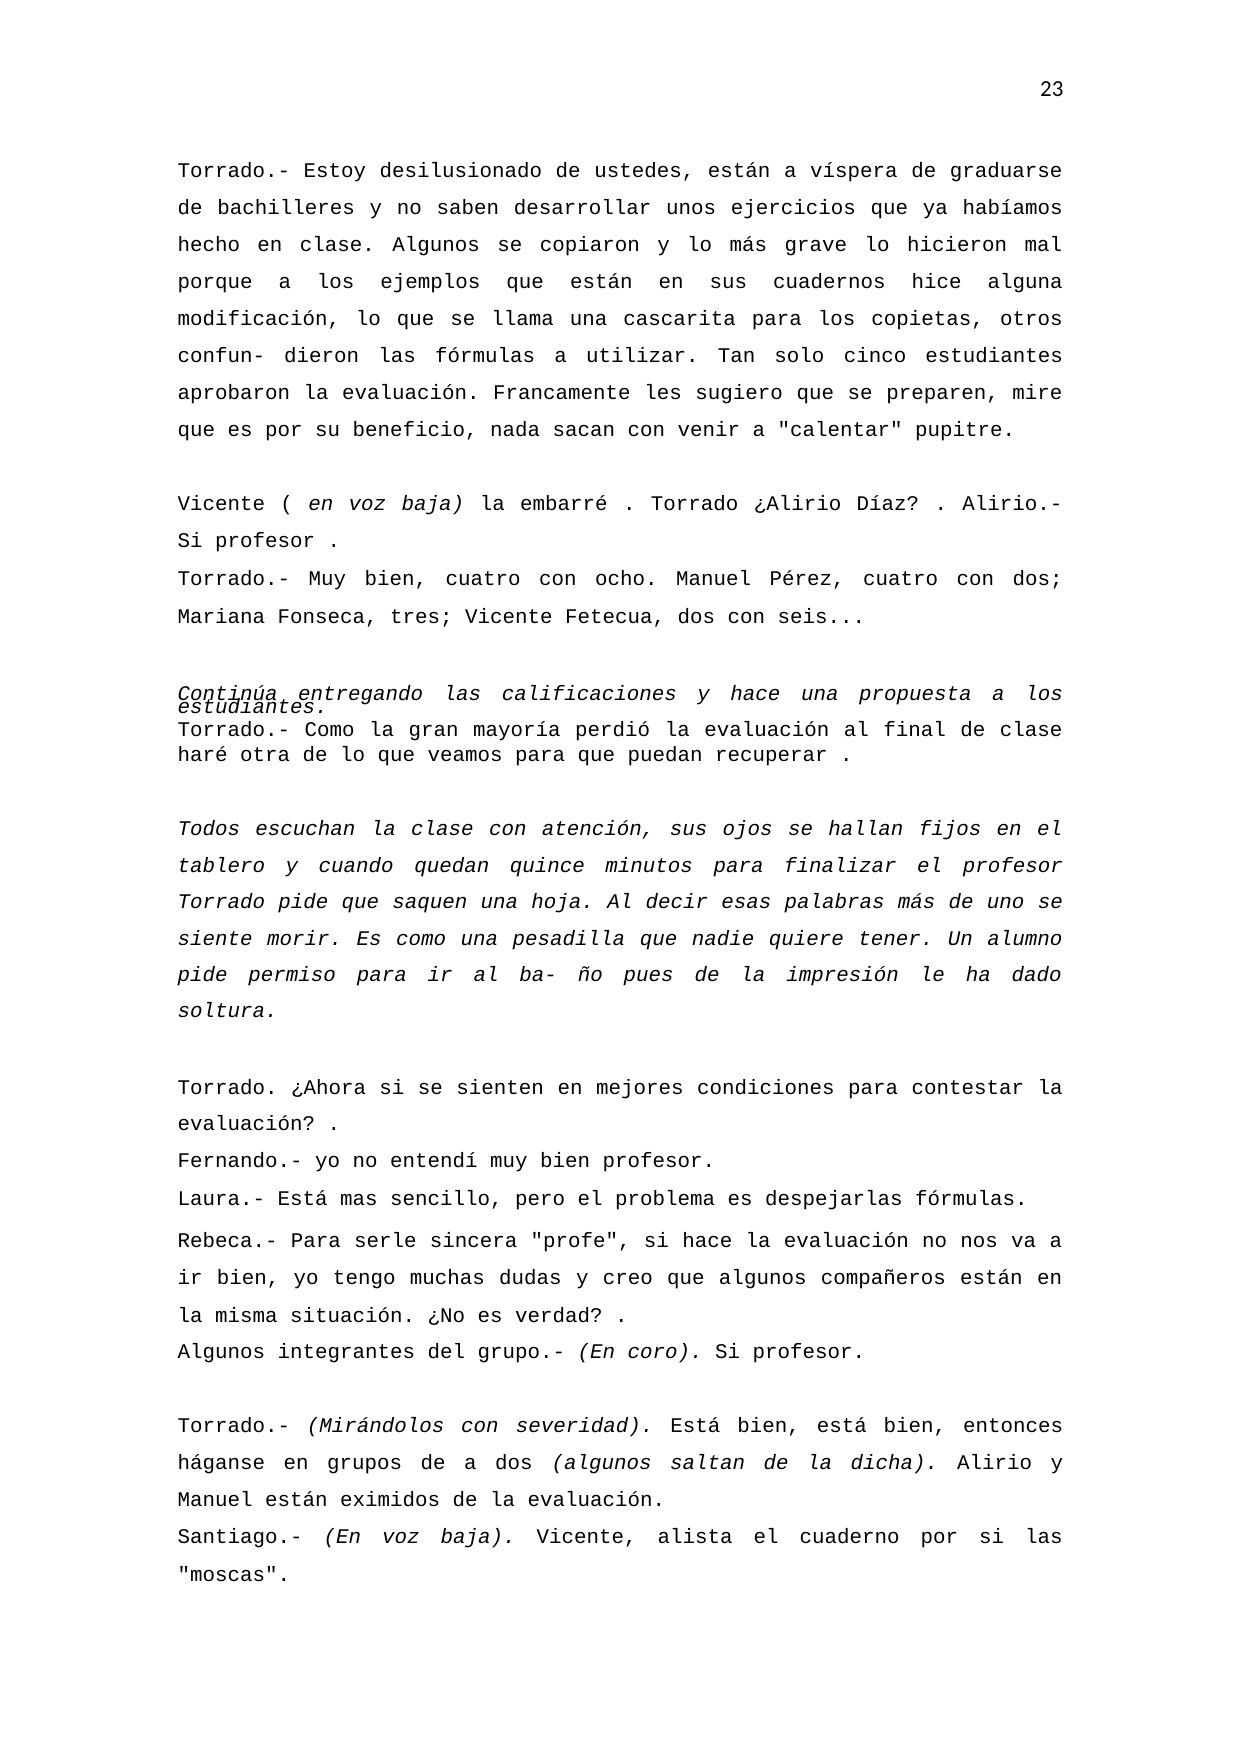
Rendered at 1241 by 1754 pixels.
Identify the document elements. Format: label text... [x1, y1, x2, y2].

text Torrado. ¿Ahora si se sienten en mejores condiciones para contestar la evaluación? . [177, 1066, 1063, 1137]
text Rebeca.- Para serle sincera "profe", si hace la evaluación no nos va a ir bien, yo tengo muchas dudas y creo que algunos compañeros están en la misma situación. ¿No es verdad? . [177, 1217, 1063, 1330]
text Continúa entregando las calificaciones y hace una propuesta a los estudiantes. [177, 689, 1063, 716]
text Algunos integrantes del grupo.- (En coro). Si profesor. [177, 1330, 1063, 1366]
text Torrado.- (Mirándolos con severidad). Está bien, está bien, entonces háganse en grupos de a dos (algunos saltan de la dicha). Alirio y Manuel están eximidos de la evaluación. [177, 1402, 1063, 1513]
text Torrado.- Estoy desilusionado de ustedes, están a víspera de graduarse de bachilleres y no saben desarrollar unos ejercicios que ya habíamos hecho en clase. Algunos se copiaron y lo más grave lo hicieron mal porque a los ejemplos que están en sus cuadernos hice alguna modificación, lo que se llama una cascarita para los copietas, otros confun- dieron las fórmulas a utilizar. Tan solo cinco estudiantes aprobaron la evaluación. Francamente les sugiero que se preparen, mire que es por su beneficio, nada sacan con venir a "calentar" pupitre. [177, 148, 1063, 443]
text Torrado.- Muy bien, cuatro con ocho. Manuel Pérez, cuatro con dos; Mariana Fonseca, tres; Vicente Fetecua, dos con seis... [177, 554, 1063, 631]
text Santiago.- (En voz baja). Vicente, alista el cuaderno por si las "moscas". [177, 1513, 1063, 1588]
text Fernando.- yo no entendí muy bien profesor. [177, 1139, 1063, 1174]
text Laura.- Está mas sencillo, pero el problema es despejarlas fórmulas. [177, 1179, 1063, 1212]
text Torrado.- Como la gran mayoría perdió la evaluación al final de clase haré otra de lo que veamos para que puedan recuperar . [177, 716, 1063, 766]
text Todos escuchan la clase con atención, sus ojos se hallan fijos en el tablero y cuando quedan quince minutos para finalizar el profesor Torrado pide que saquen una hoja. Al decir esas palabras más de uno se siente morir. Es como una pesadilla que nadie quiere tener. Un alumno pide permiso para ir al ba- ño pues de la impresión le ha dado soltura. [177, 806, 1063, 1025]
text Vicente ( en voz baja) la embarré . Torrado ¿Alirio Díaz? . Alirio.- Si profesor . [177, 480, 1063, 554]
